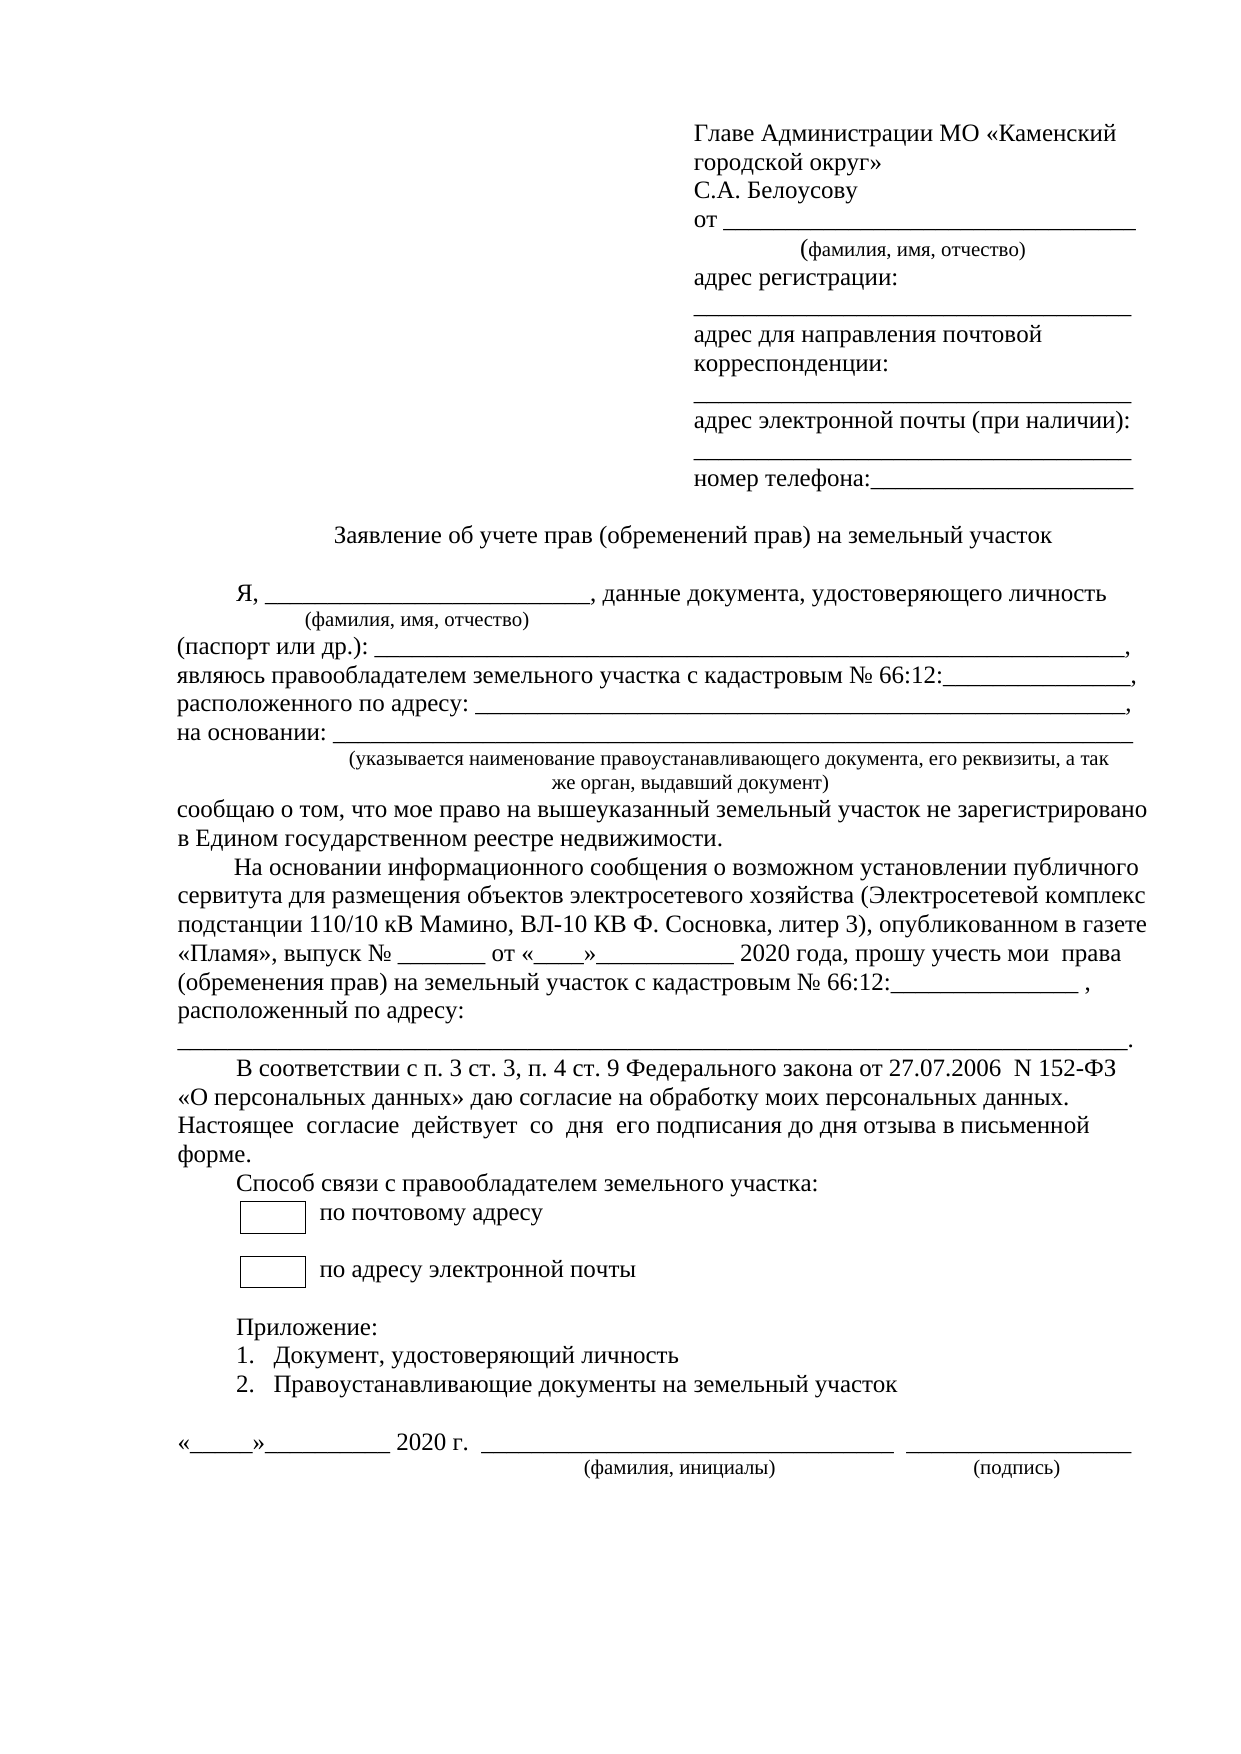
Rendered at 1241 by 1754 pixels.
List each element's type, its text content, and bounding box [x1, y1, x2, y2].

text (фамилия, имя, отчество) [177, 607, 1152, 631]
text адрес электронной почты (при наличии): [177, 406, 1152, 434]
list Правоустанавливающие документы на земельный участок [236, 1369, 1152, 1398]
text (фамилия, имя, отчество) [177, 233, 1152, 262]
text номер телефона:_____________________ [177, 463, 1152, 492]
text Заявление об учете прав (обременений прав) на земельный участок [177, 521, 1152, 549]
list (фамилия, инициалы) (подпись) [177, 1455, 1152, 1479]
list «_____»__________ 2020 г. _________________________________ __________________ [177, 1427, 1152, 1455]
text ___________________________________ [177, 434, 1152, 463]
text ____________________________________________________________________________. [177, 1024, 1152, 1053]
text по почтовому адресу [177, 1197, 1152, 1225]
text На основании информационного сообщения о возможном установлении публичного сервитута для размещения объектов электросетевого хозяйства (Электросетевой комплекс подстанции 110/10 кВ Мамино, ВЛ-10 КВ Ф. Сосновка, литер 3), опубликованном в газете «Пламя», выпуск № _______ от «____»___________ 2020 года, прошу учесть мои права (обременения прав) на земельный участок с кадастровым № 66:12:_______________ , расположенный по адресу: [177, 852, 1152, 1024]
text С.А. Белоусову [177, 176, 1152, 204]
text ___________________________________ [177, 377, 1152, 406]
text ___________________________________ [177, 291, 1152, 319]
text адрес регистрации: [177, 262, 1152, 291]
list Документ, удостоверяющий личность [236, 1340, 1152, 1369]
subtitle В соответствии с п. 3 ст. 3, п. 4 ст. 9 Федерального закона от 27.07.2006 N 152-ФЗ «О персональных данных» даю согласие на обработку моих персональных данных. Настоящее согласие действует со дня его подписания до дня отзыва в письменной форме. [177, 1053, 1152, 1168]
text расположенного по адресу: ____________________________________________________, [177, 688, 1152, 717]
text (паспорт или др.): ____________________________________________________________, [177, 631, 1152, 660]
text Способ связи с правообладателем земельного участка: [177, 1168, 1152, 1197]
text (указывается наименование правоустанавливающего документа, его реквизиты, а так [177, 746, 1152, 770]
text являюсь правообладателем земельного участка с кадастровым № 66:12:_______________, [177, 660, 1152, 688]
text по адресу электронной почты [177, 1254, 1152, 1283]
text корреспонденции: [177, 348, 1152, 377]
text от _________________________________ [177, 204, 1152, 233]
text Приложение: [177, 1312, 1152, 1340]
text Я, __________________________, данные документа, удостоверяющего личность [177, 578, 1152, 607]
text городской округ» [177, 147, 1152, 176]
text адрес для направления почтовой [177, 319, 1152, 348]
text на основании: ________________________________________________________________ [177, 717, 1152, 746]
text сообщаю о том, что мое право на вышеуказанный земельный участок не зарегистрировано в Едином государственном реестре недвижимости. [177, 794, 1152, 852]
text Главе Администрации МО «Каменский [177, 118, 1152, 147]
text же орган, выдавший документ) [177, 770, 1152, 794]
